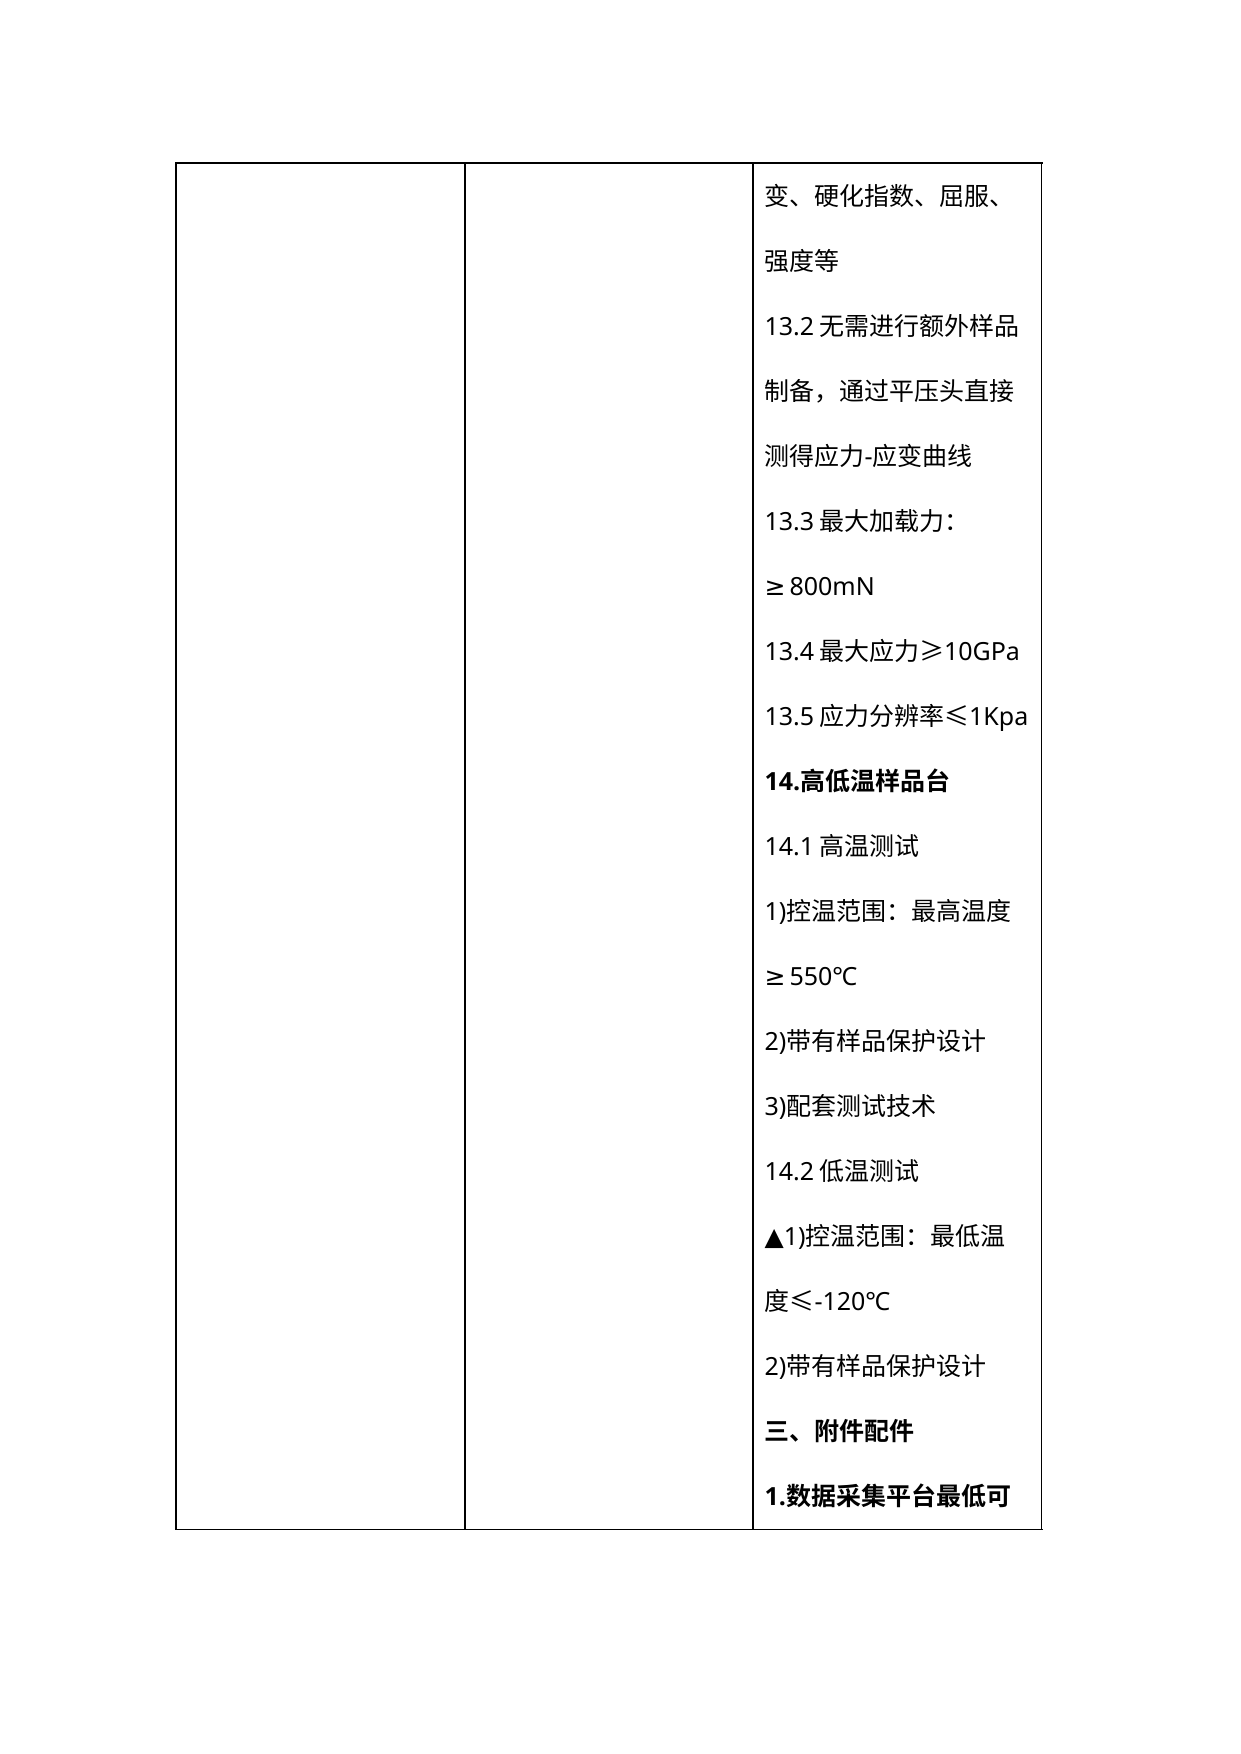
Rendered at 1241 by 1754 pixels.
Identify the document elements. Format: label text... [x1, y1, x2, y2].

table_cell [466, 164, 752, 1528]
table_cell 1 [177, 164, 464, 1528]
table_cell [754, 164, 1041, 1528]
